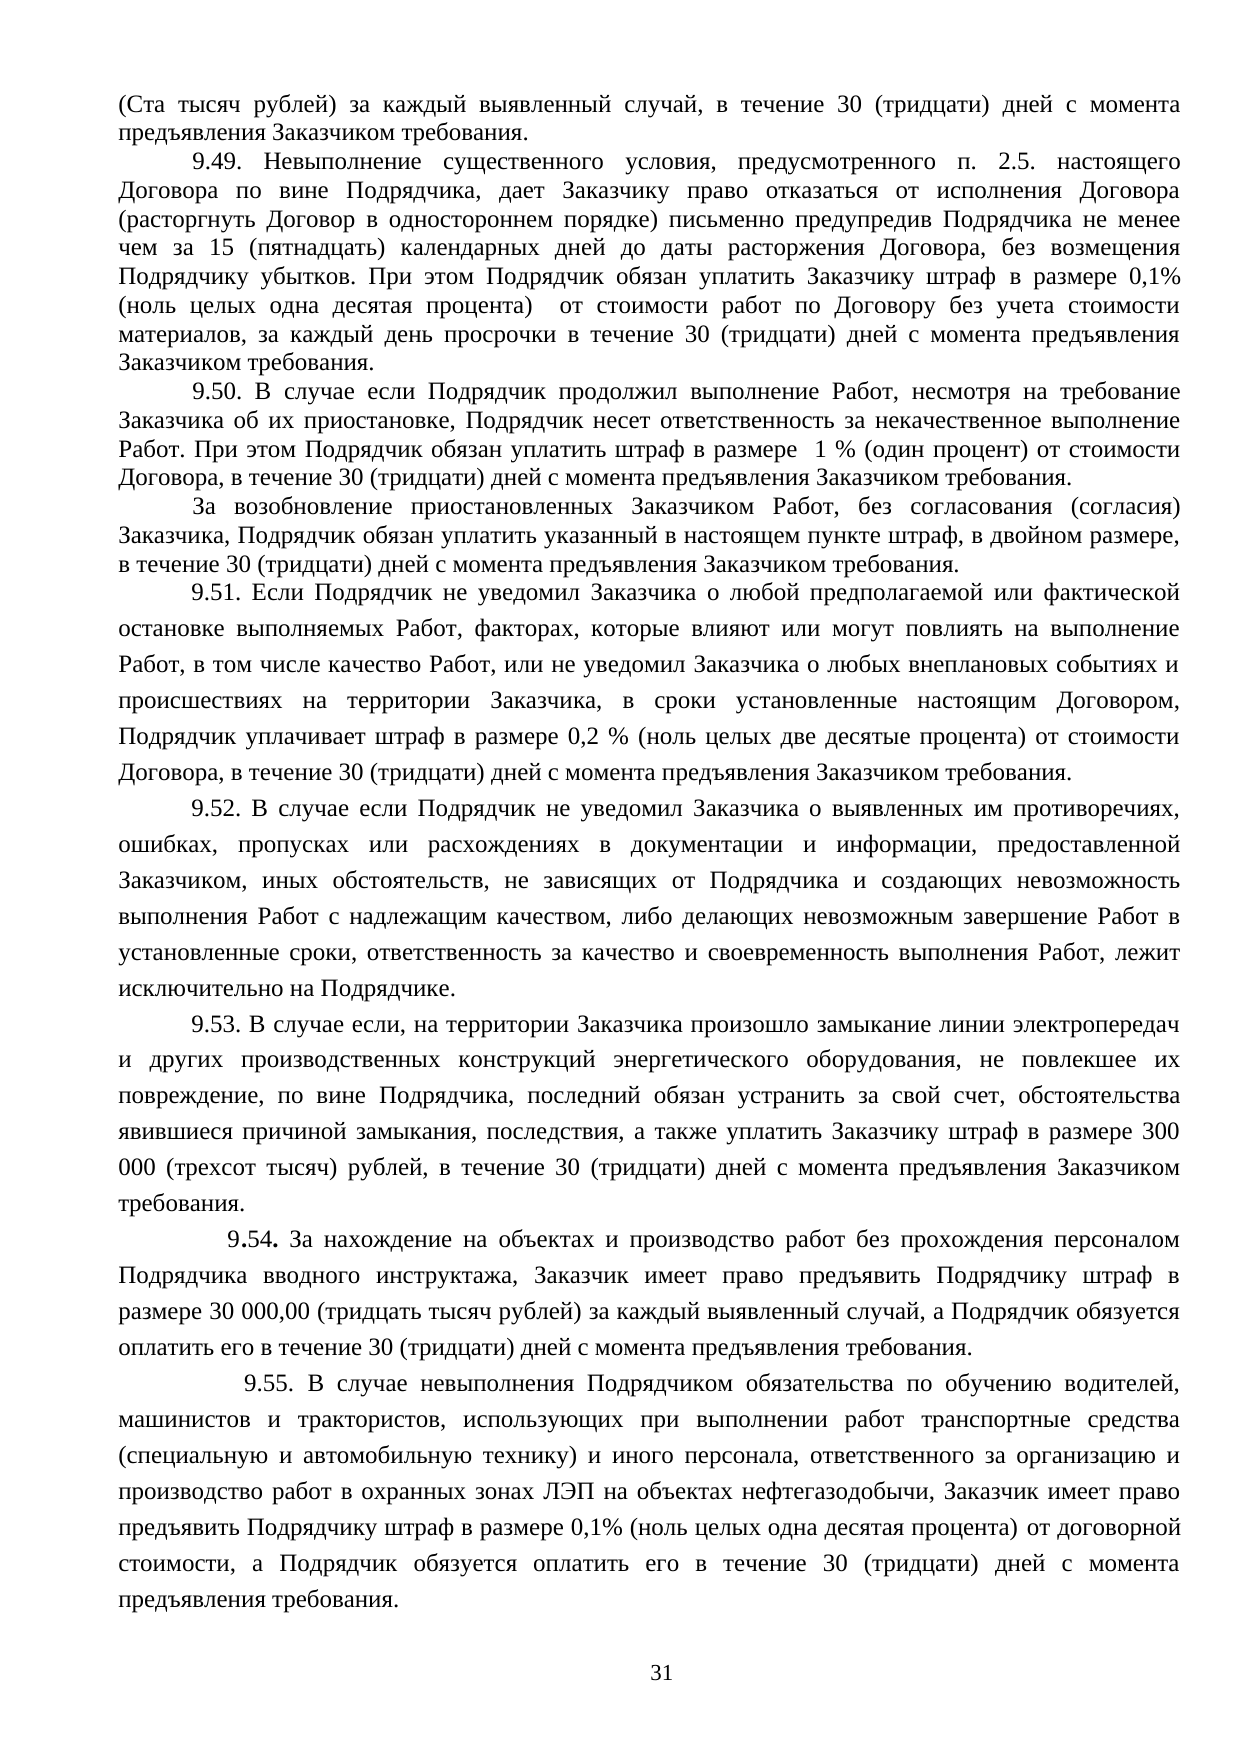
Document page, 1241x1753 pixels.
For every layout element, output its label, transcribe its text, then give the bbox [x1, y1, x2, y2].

text За возобновление приостановленных Заказчиком Работ, без согласования (согласия) Заказчика, Подрядчик обязан уплатить указанный в настоящем пункте штраф, в двойном размере, в течение 30 (тридцати) дней с момента предъявления Заказчиком требования. [118, 491, 1181, 577]
text 9.55. В случае невыполнения Подрядчиком обязательства по обучению водителей, машинистов и трактористов, использующих при выполнении работ транспортные средства (специальную и автомобильную технику) и иного персонала, ответственного за организацию и производство работ в охранных зонах ЛЭП на объектах нефтегазодобычи, Заказчик имеет право предъявить Подрядчику штраф в размере 0,1% (ноль целых одна десятая процента) от договорной стоимости, а Подрядчик обязуется оплатить его в течение 30 (тридцати) дней с момента предъявления требования. [118, 1504, 1181, 1548]
text 9.55. В случае невыполнения Подрядчиком обязательства по обучению водителей, машинистов и трактористов, использующих при выполнении работ транспортные средства (специальную и автомобильную технику) и иного персонала, ответственного за организацию и производство работ в охранных зонах ЛЭП на объектах нефтегазодобычи, Заказчик имеет право предъявить Подрядчику штраф в размере 0,1% (ноль целых одна десятая процента) от договорной стоимости, а Подрядчик обязуется оплатить его в течение 30 (тридцати) дней с момента предъявления требования. [118, 1576, 1181, 1612]
text 9.53. В случае если, на территории Заказчика произошло замыкание линии электропередач и других производственных конструкций энергетического оборудования, не повлекшее их повреждение, по вине Подрядчика, последний обязан устранить за свой счет, обстоятельства явившиеся причиной замыкания, последствия, а также уплатить Заказчику штраф в размере 300 000 (трехсот тысяч) рублей, в течение 30 (тридцати) дней с момента предъявления Заказчиком требования. [118, 1009, 1181, 1217]
text 9.51. Если Подрядчик не уведомил Заказчика о любой предполагаемой или фактической остановке выполняемых Работ, факторах, которые влияют или могут повлиять на выполнение Работ, в том числе качество Работ, или не уведомил Заказчика о любых внеплановых событиях и происшествиях на территории Заказчика, в сроки установленные настоящим Договором, Подрядчик уплачивает штраф в размере 0,2 % (ноль целых две десятые процента) от стоимости Договора, в течение 30 (тридцати) дней с момента предъявления Заказчиком требования. [118, 577, 1181, 786]
text 9.50. В случае если Подрядчик продолжил выполнение Работ, несмотря на требование Заказчика об их приостановке, Подрядчик несет ответственность за некачественное выполнение Работ. При этом Подрядчик обязан уплатить штраф в размере 1 % (один процент) от стоимости Договора, в течение 30 (тридцати) дней с момента предъявления Заказчиком требования. [118, 376, 1181, 491]
text 9.55. В случае невыполнения Подрядчиком обязательства по обучению водителей, машинистов и трактористов, использующих при выполнении работ транспортные средства (специальную и автомобильную технику) и иного персонала, ответственного за организацию и производство работ в охранных зонах ЛЭП на объектах нефтегазодобычи, Заказчик имеет право предъявить Подрядчику штраф в размере 0,1% (ноль целых одна десятая процента) от договорной стоимости, а Подрядчик обязуется оплатить его в течение 30 (тридцати) дней с момента предъявления требования. [118, 1368, 1181, 1404]
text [118, 89, 1181, 146]
text 9.52. В случае если Подрядчик не уведомил Заказчика о выявленных им противоречиях, ошибках, пропусках или расхождениях в документации и информации, предоставленной Заказчиком, иных обстоятельств, не зависящих от Подрядчика и создающих невозможность выполнения Работ с надлежащим качеством, либо делающих невозможным завершение Работ в установленные сроки, ответственность за качество и своевременность выполнения Работ, лежит исключительно на Подрядчике. [118, 793, 1181, 1001]
text 9.54. За нахождение на объектах и производство работ без прохождения персоналом Подрядчика вводного инструктажа, Заказчик имеет право предъявить Подрядчику штраф в размере 30 000,00 (тридцать тысяч рублей) за каждый выявленный случай, а Подрядчик обязуется оплатить его в течение 30 (тридцати) дней с момента предъявления требования. [118, 1224, 1181, 1361]
text 9.49. Невыполнение существенного условия, предусмотренного п. 2.5. настоящего Договора по вине Подрядчика, дает Заказчику право отказаться от исполнения Договора (расторгнуть Договор в одностороннем порядке) письменно предупредив Подрядчика не менее чем за 15 (пятнадцать) календарных дней до даты расторжения Договора, без возмещения Подрядчику убытков. При этом Подрядчик обязан уплатить Заказчику штраф в размере 0,1% (ноль целых одна десятая процента) от стоимости работ по Договору без учета стоимости материалов, за каждый день просрочки в течение 30 (тридцати) дней с момента предъявления Заказчиком требования. [118, 146, 1181, 376]
